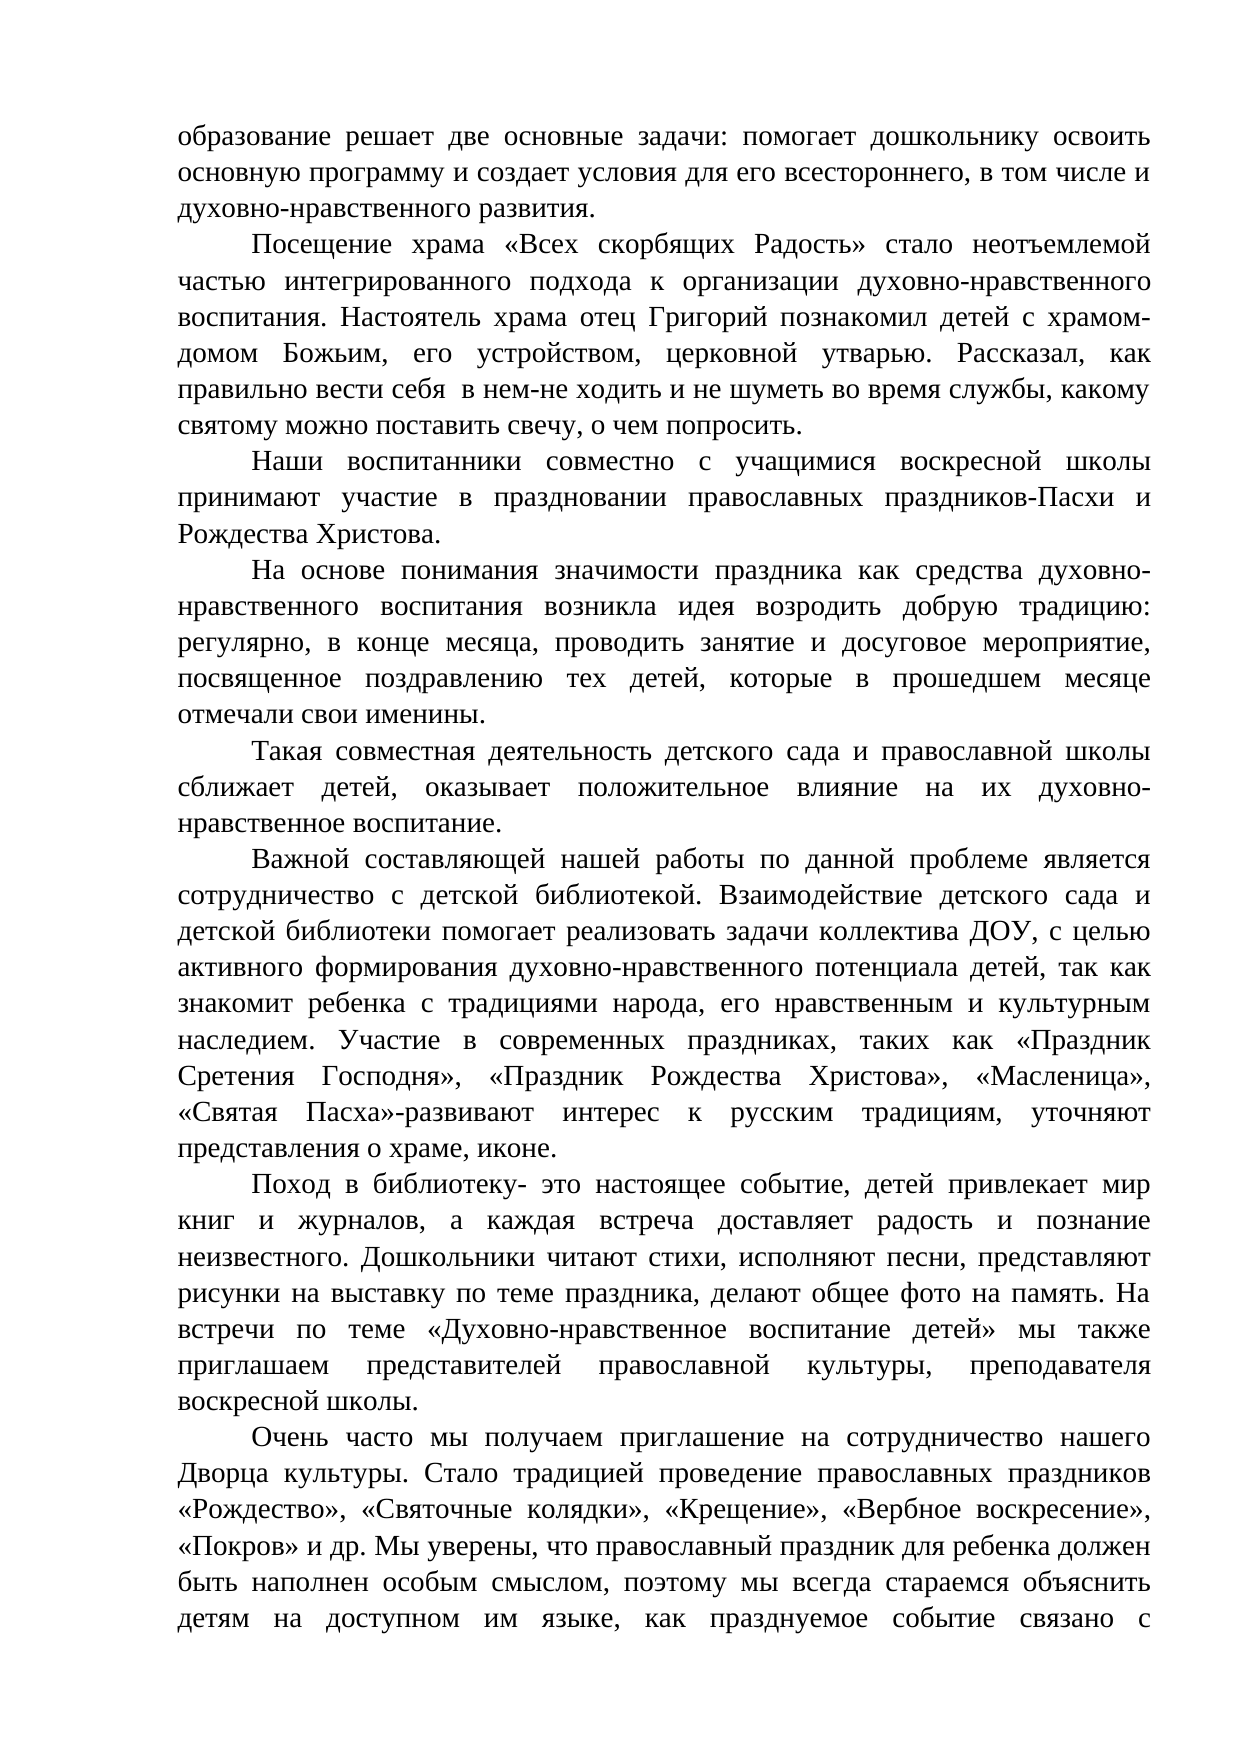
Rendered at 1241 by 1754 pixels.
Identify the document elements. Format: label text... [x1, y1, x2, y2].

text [177, 118, 1152, 224]
text Важной составляющей нашей работы по данной проблеме является сотрудничество с детской библиотекой. Взаимодействие детского сада и детской библиотеки помогает реализовать задачи коллектива ДОУ, с целью активного формирования духовно-нравственного потенциала детей, так как знакомит ребенка с традициями народа, его нравственным и культурным наследием. Участие в современных праздниках, таких как «Праздник Сретения Господня», «Праздник Рождества Христова», «Масленица», «Святая Пасха»-развивают интерес к русским традициям, уточняют представления о храме, иконе. [177, 841, 1152, 1164]
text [177, 1419, 1152, 1634]
text Посещение храма «Всех скорбящих Радость» стало неотъемлемой частью интегрированного подхода к организации духовно-нравственного воспитания. Настоятель храма отец Григорий познакомил детей с храмом-домом Божьим, его устройством, церковной утварью. Рассказал, как правильно вести себя в нем-не ходить и не шуметь во время службы, какому святому можно поставить свечу, о чем попросить. [177, 227, 1152, 441]
text На основе понимания значимости праздника как средства духовно-нравственного воспитания возникла идея возродить добрую традицию: регулярно, в конце месяца, проводить занятие и досуговое мероприятие, посвященное поздравлению тех детей, которые в прошедшем месяце отмечали свои именины. [177, 552, 1152, 730]
text Поход в библиотеку- это настоящее событие, детей привлекает мир книг и журналов, а каждая встреча доставляет радость и познание неизвестного. Дошкольники читают стихи, исполняют песни, представляют рисунки на выставку по теме праздника, делают общее фото на память. На встречи по теме «Духовно-нравственное воспитание детей» мы также приглашаем представителей православной культуры, преподавателя воскресной школы. [177, 1166, 1152, 1417]
text Наши воспитанники совместно с учащимися воскресной школы принимают участие в праздновании православных праздников-Пасхи и Рождества Христова. [177, 443, 1152, 549]
text Такая совместная деятельность детского сада и православной школы сближает детей, оказывает положительное влияние на их духовно-нравственное воспитание. [177, 733, 1152, 838]
